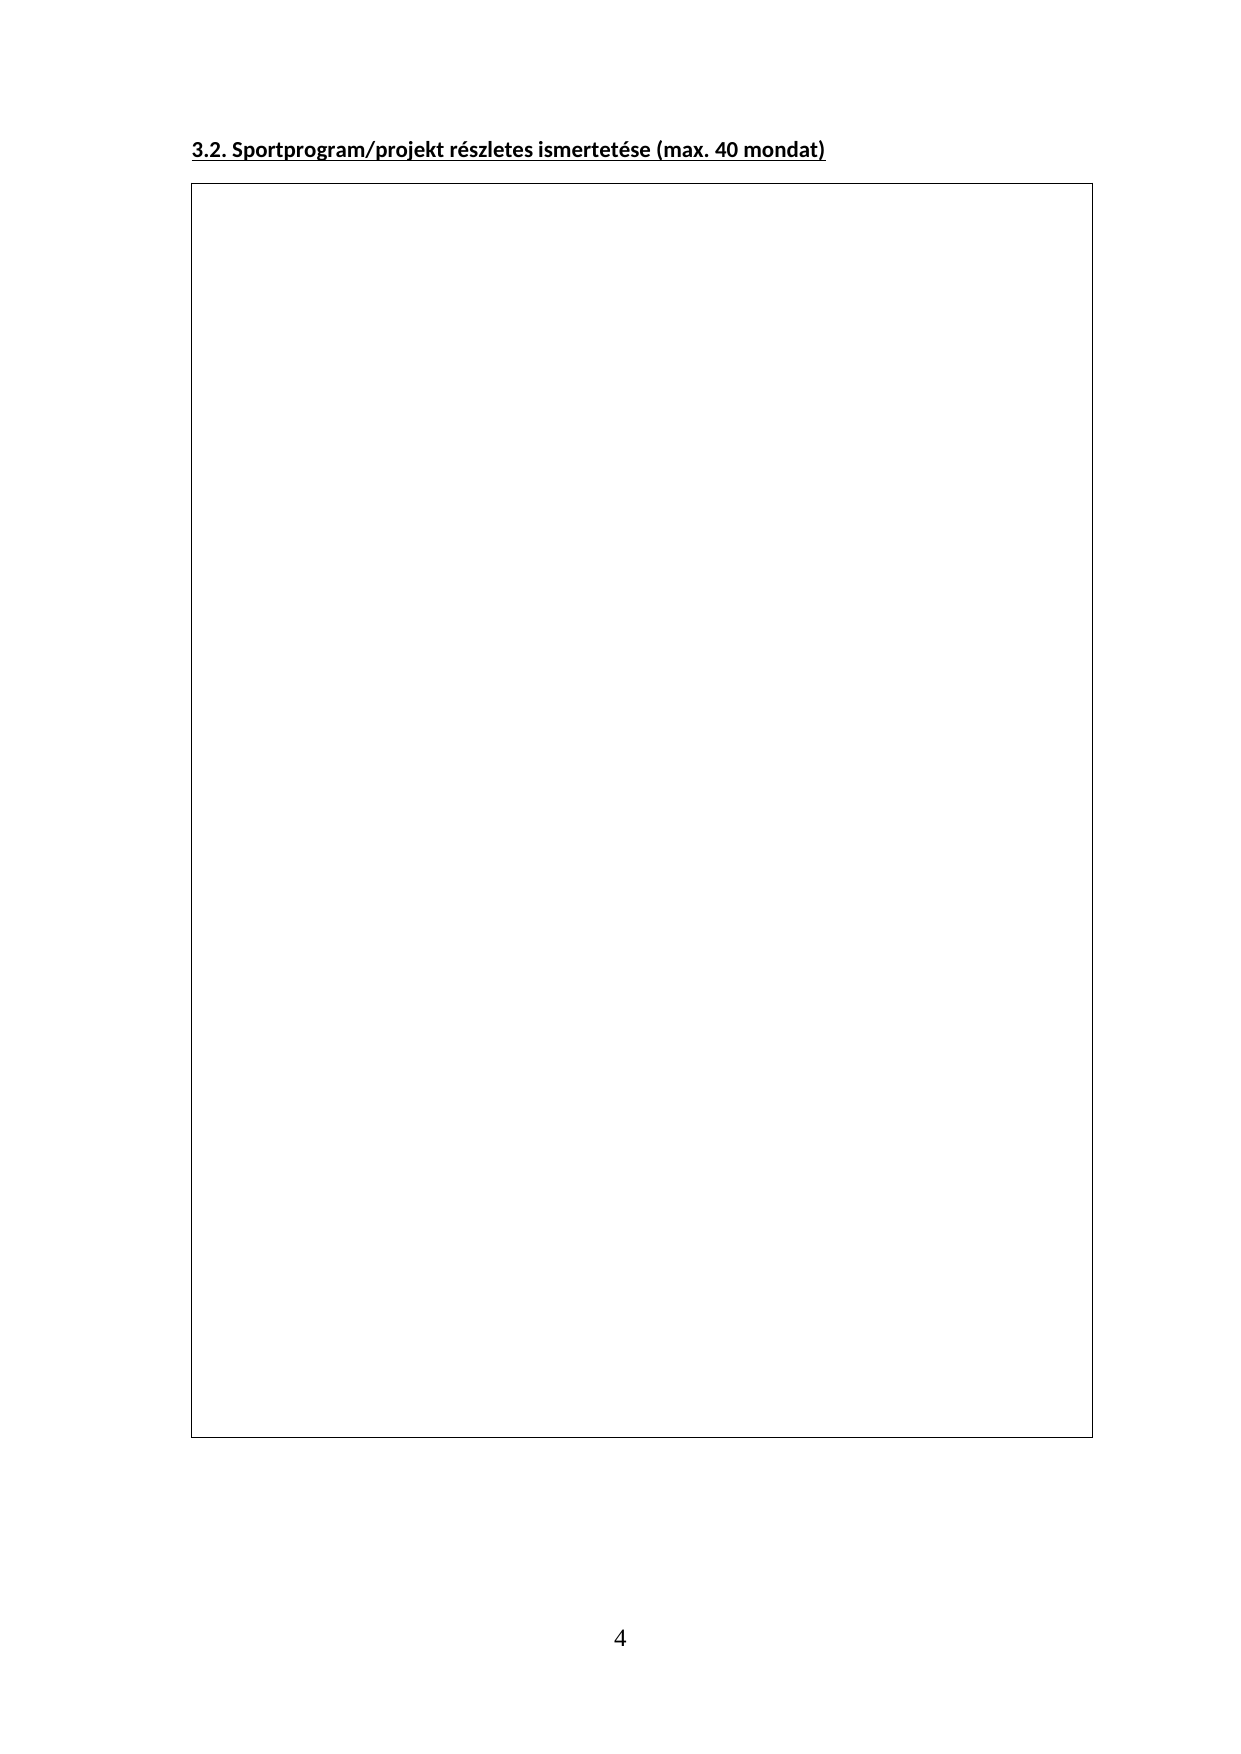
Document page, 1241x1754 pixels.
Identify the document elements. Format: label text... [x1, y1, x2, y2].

list 3.2. Sportprogram/projekt részletes ismertetése (max. 40 mondat) [191, 136, 1093, 163]
table_header [192, 184, 1092, 1437]
